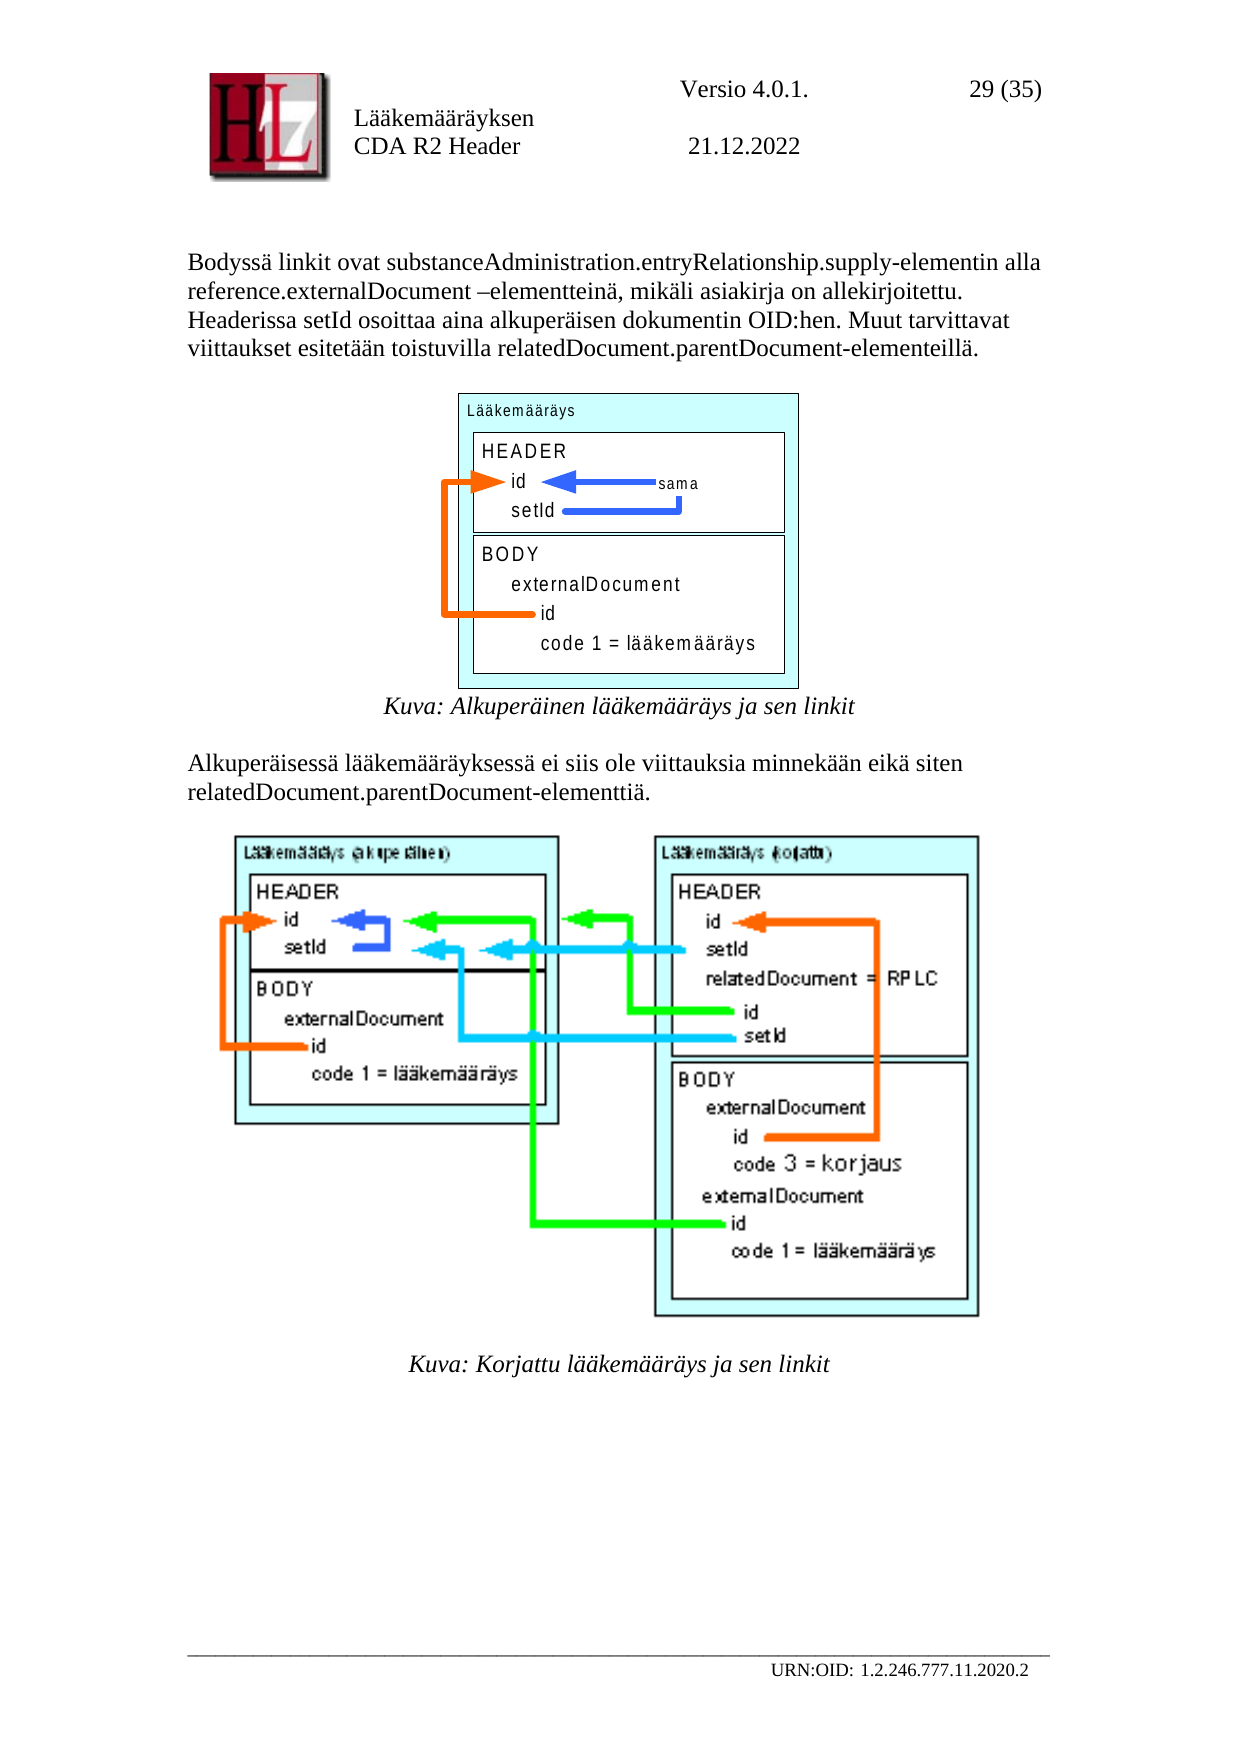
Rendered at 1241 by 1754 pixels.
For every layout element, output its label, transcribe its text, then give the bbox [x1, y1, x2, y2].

text Kuva: Korjattu lääkemääräys ja sen linkit [187, 1349, 1053, 1378]
text Kuva: Alkuperäinen lääkemääräys ja sen linkit [187, 691, 1053, 720]
text Bodyssä linkit ovat substanceAdministration.entryRelationship.supply-elementin alla reference.externalDocument –elementteinä, mikäli asiakirja on allekirjoitettu. [187, 247, 1053, 305]
picture [216, 834, 1024, 1349]
text Headerissa setId osoittaa aina alkuperäisen dokumentin OID:hen. Muut tarvittavat viittaukset esitetään toistuvilla relatedDocument.parentDocument-elementeillä. [187, 305, 1053, 362]
text Alkuperäisessä lääkemääräyksessä ei siis ole viittauksia minnekään eikä siten relatedDocument.parentDocument-elementtiä. [187, 748, 1053, 806]
picture [209, 73, 332, 182]
